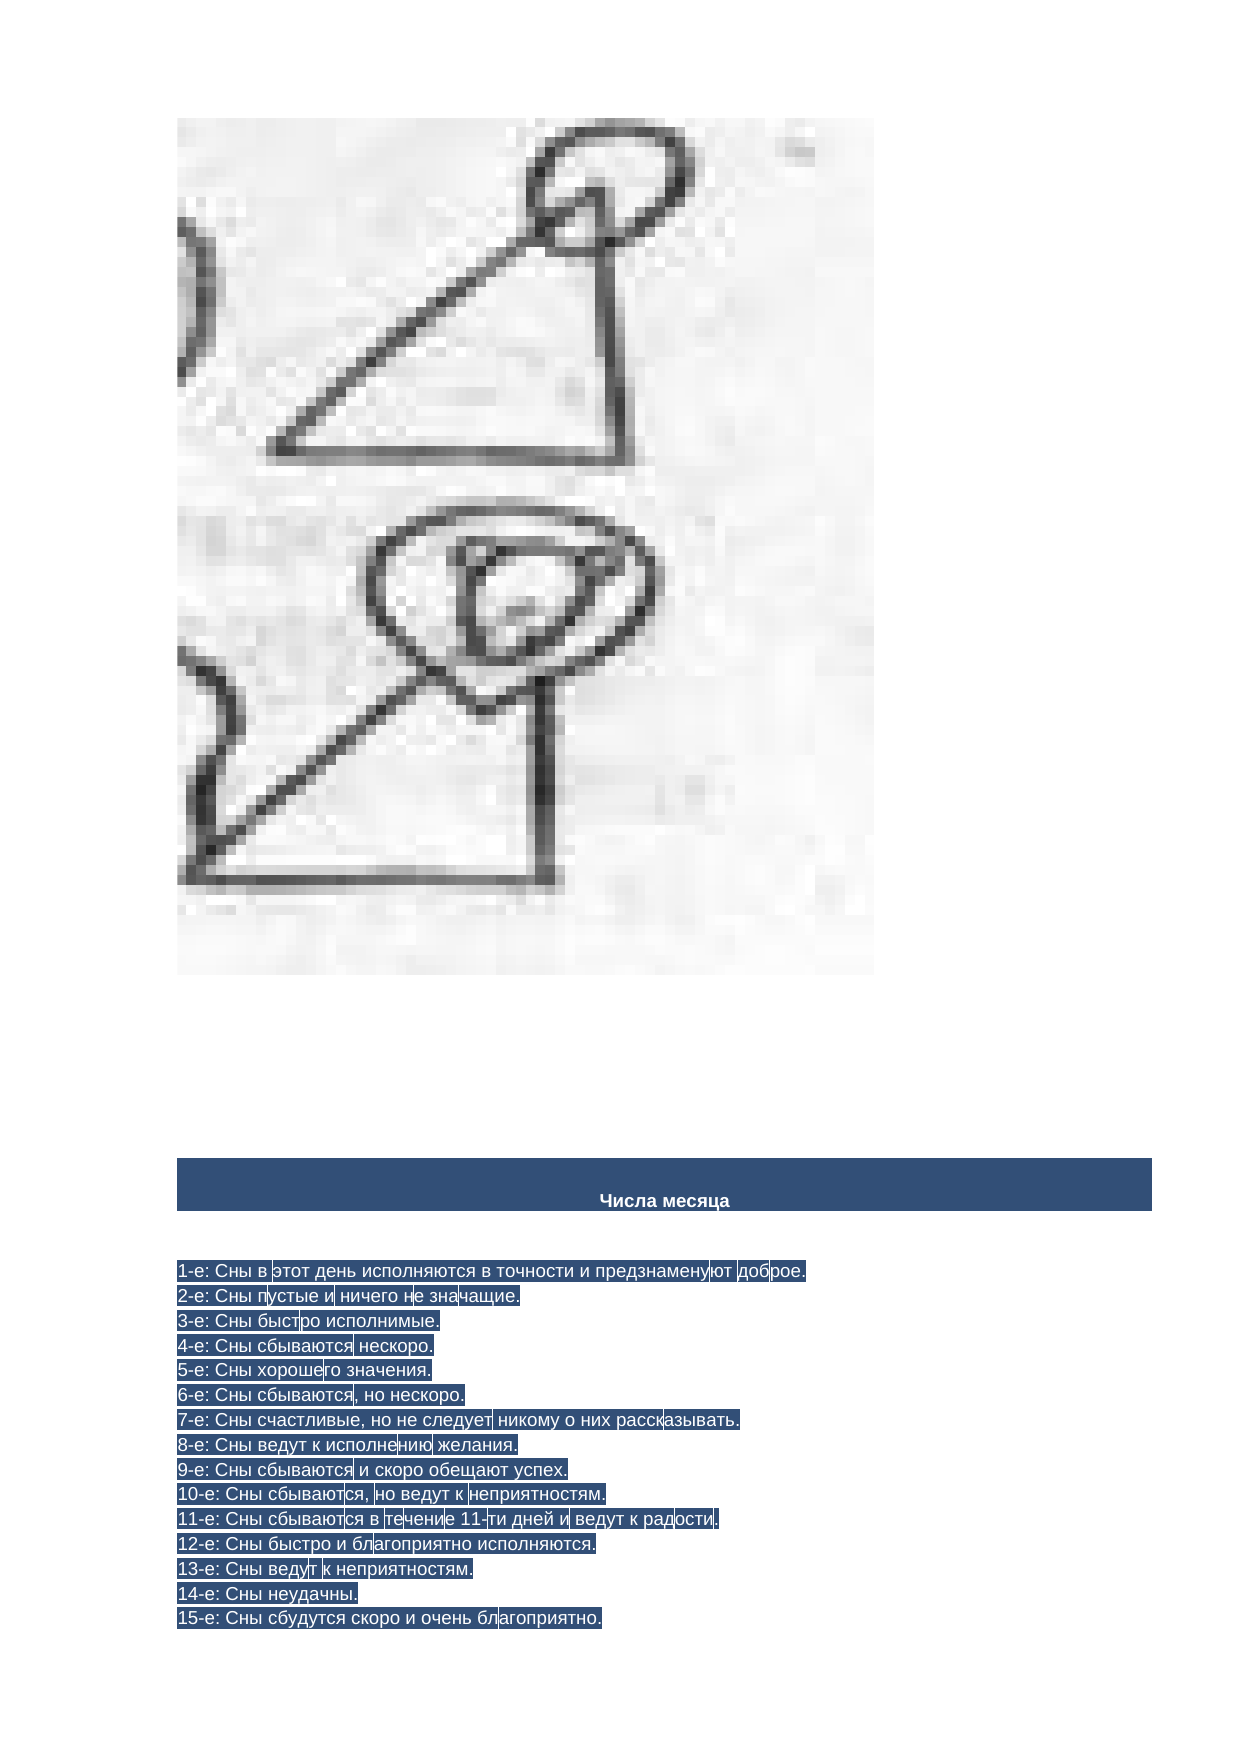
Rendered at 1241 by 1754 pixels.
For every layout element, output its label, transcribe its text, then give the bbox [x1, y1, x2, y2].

picture [177, 118, 874, 975]
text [177, 1235, 1152, 1629]
text Числа месяца [177, 1158, 1152, 1211]
